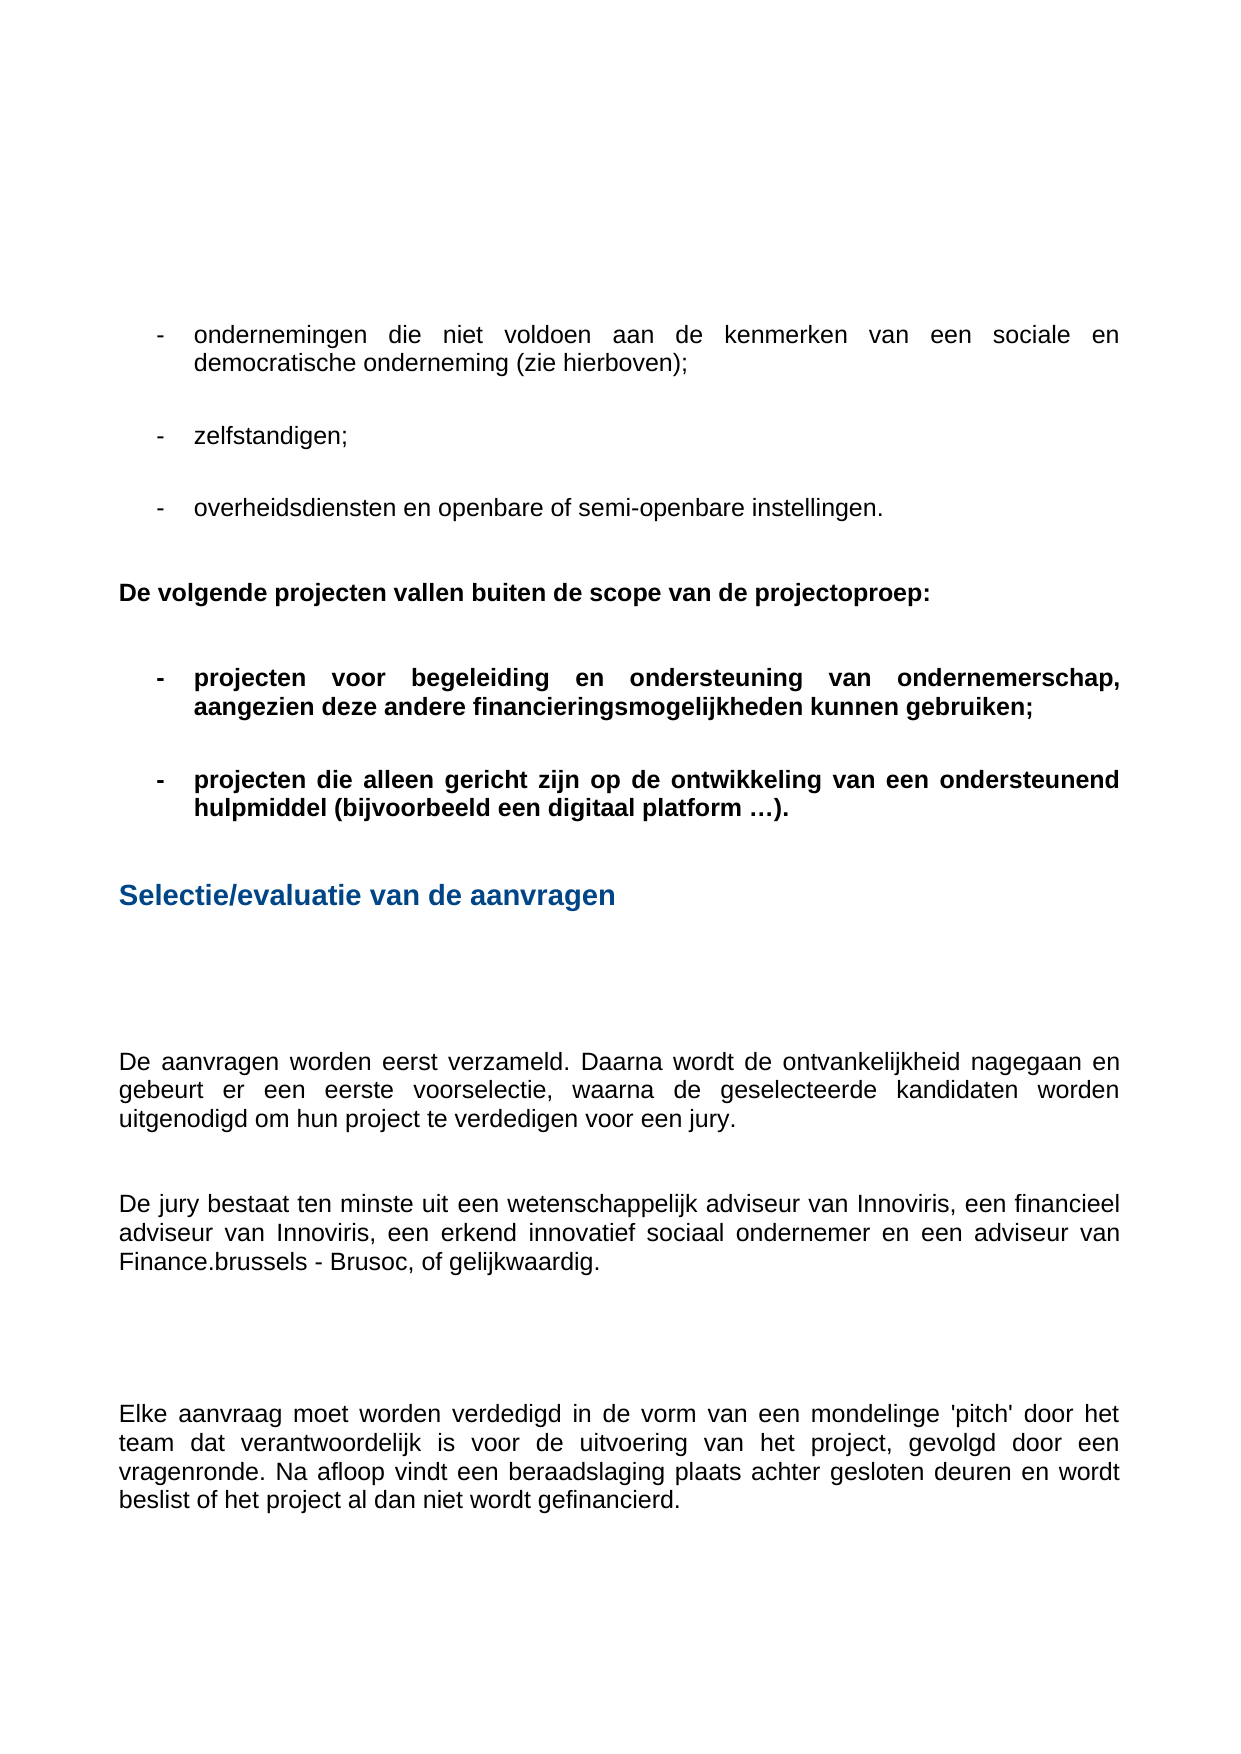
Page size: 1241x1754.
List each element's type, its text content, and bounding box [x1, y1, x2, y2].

text De volgende projecten vallen buiten de scope van de projectoproep: [119, 534, 1121, 607]
list projecten voor begeleiding en ondersteuning van ondernemerschap, aangezien deze andere financieringsmogelijkheden kunnen gebruiken; [156, 619, 1121, 721]
text Selectie/evaluatie van de aanvragen [119, 834, 1121, 912]
text De jury bestaat ten minste uit een wetenschappelijk adviseur van Innoviris, een financieel adviseur van Innoviris, een erkend innovatief sociaal ondernemer en een adviseur van Finance.brussels - Brusoc, of gelijkwaardig. [119, 1145, 1121, 1275]
text De aanvragen worden eerst verzameld. Daarna wordt de ontvankelijkheid nagegaan en gebeurt er een eerste voorselectie, waarna de geselecteerde kandidaten worden uitgenodigd om hun project te verdedigen voor een jury. [119, 1003, 1121, 1133]
list projecten die alleen gericht zijn op de ontwikkeling van een ondersteunend hulpmiddel (bijvoorbeeld een digitaal platform …). [156, 721, 1121, 822]
text Elke aanvraag moet worden verdedigd in de vorm van een mondelinge 'pitch' door het team dat verantwoordelijk is voor de uitvoering van het project, gevolgd door een vragenronde. Na afloop vindt een beraadslaging plaats achter gesloten deuren en wordt beslist of het project al dan niet wordt gefinancierd. [119, 1355, 1121, 1514]
list overheidsdiensten en openbare of semi-openbare instellingen. [156, 449, 1121, 522]
list ondernemingen die niet voldoen aan de kenmerken van een sociale en democratische onderneming (zie hierboven); [156, 276, 1121, 377]
list zelfstandigen; [156, 377, 1121, 449]
